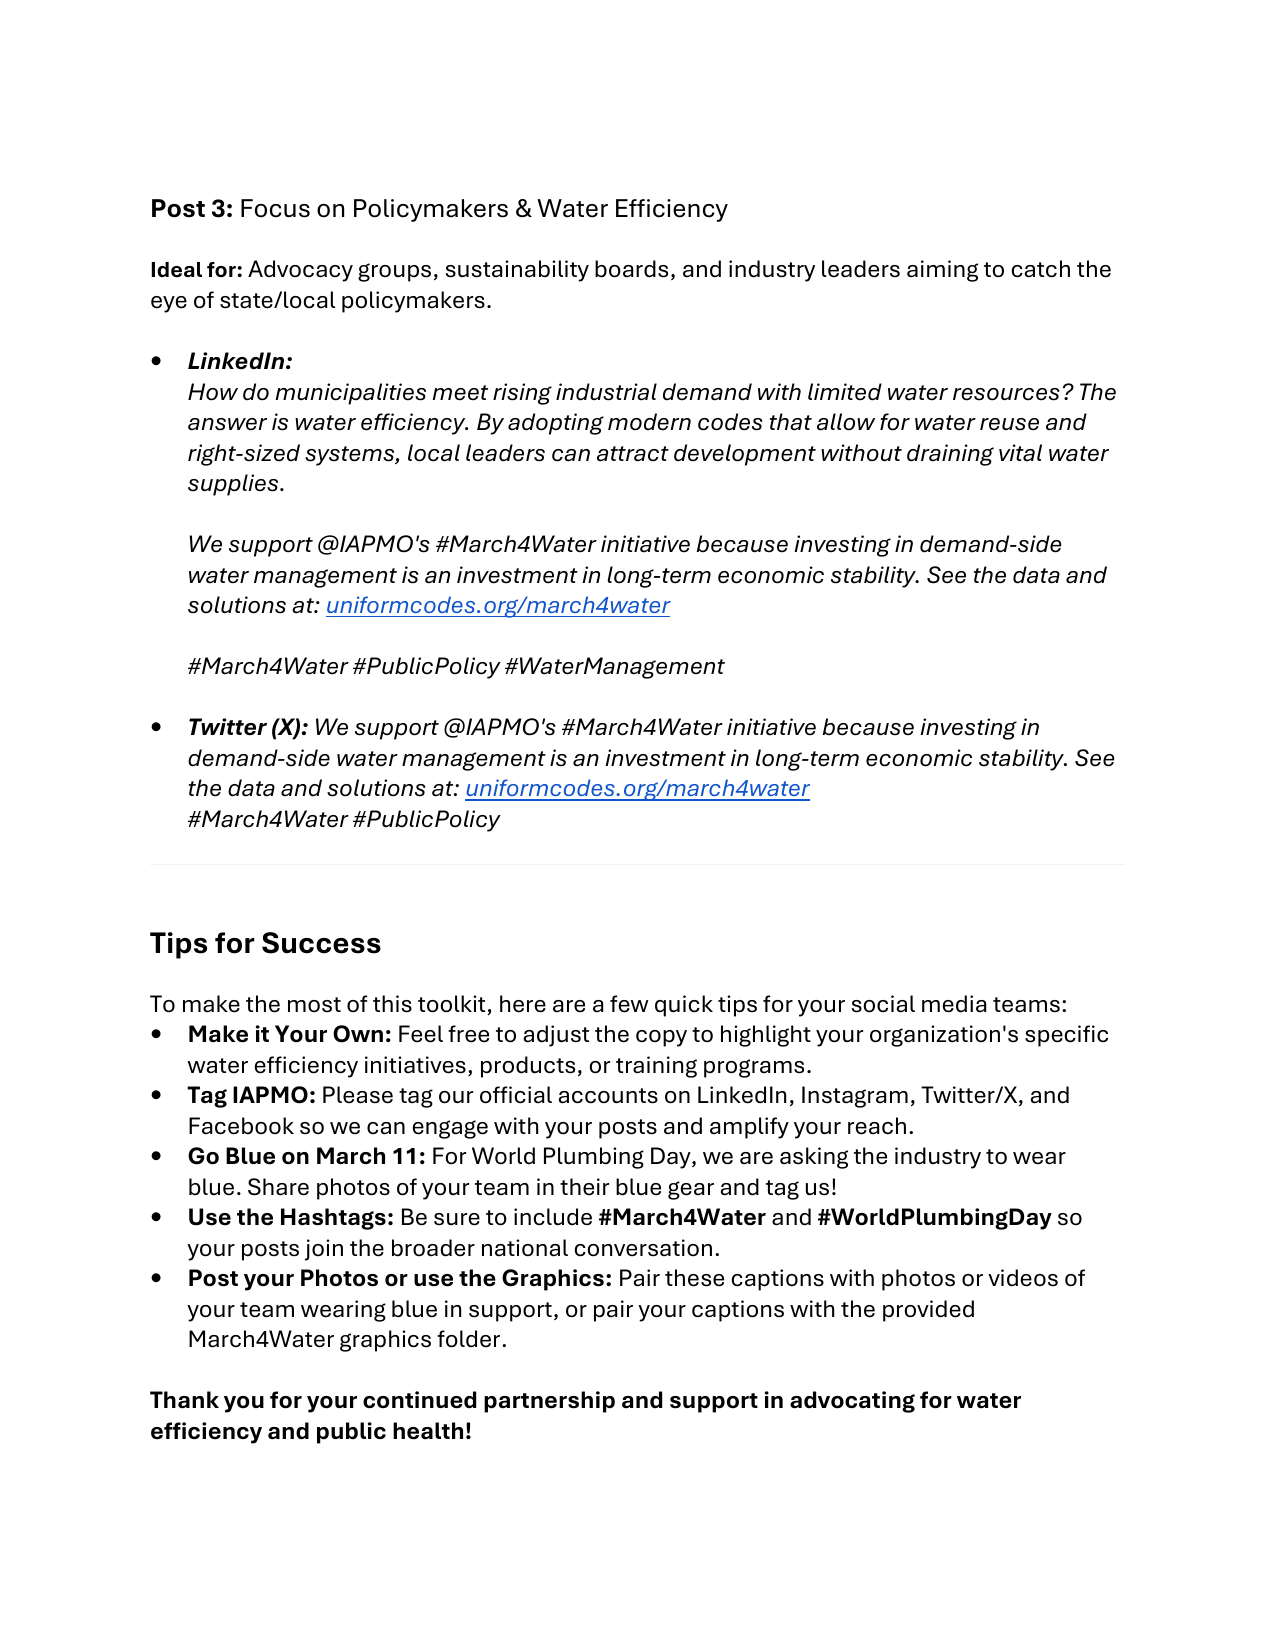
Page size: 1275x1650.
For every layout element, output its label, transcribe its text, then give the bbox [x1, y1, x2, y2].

subtitle Post 3: Focus on Policymakers & Water Efficiency [150, 192, 1125, 254]
list Make it Your Own: Feel free to adjust the copy to highlight your organization's specific water efficiency initiatives, products, or training programs. [150, 1019, 1125, 1080]
text Ideal for: Advocacy groups, sustainability boards, and industry leaders aiming to catch the eye of state/local policymakers. [150, 254, 1125, 315]
list Tag IAPMO: Please tag our official accounts on LinkedIn, Instagram, Twitter/X, and Facebook so we can engage with your posts and amplify your reach. [150, 1080, 1125, 1141]
text Thank you for your continued partnership and support in advocating for water efficiency and public health! [150, 1386, 1125, 1447]
list Use the Hashtags: Be sure to include #March4Water and #WorldPlumbingDay so your posts join the broader national conversation. [150, 1202, 1125, 1263]
list Twitter (X): We support @IAPMO's #March4Water initiative because investing in demand-side water management is an investment in long-term economic stability. See the data and solutions at: uniformcodes.org/march4water #March4Water #PublicPolicy [150, 712, 1125, 834]
text Tips for Success [150, 924, 1125, 989]
list #March4Water #PublicPolicy #WaterManagement [187, 651, 1125, 682]
list LinkedIn: How do municipalities meet rising industrial demand with limited water resources? The answer is water efficiency. By adopting modern codes that allow for water reuse and right-sized systems, local leaders can attract development without draining vital water supplies. We support @IAPMO's #March4Water initiative because investing in demand-side water management is an investment in long-term economic stability. See the data and solutions at: uniformcodes.org/march4water [150, 346, 1125, 621]
list Go Blue on March 11: For World Plumbing Day, we are asking the industry to wear blue. Share photos of your team in their blue gear and tag us! [150, 1141, 1125, 1202]
text To make the most of this toolkit, here are a few quick tips for your social media teams: [150, 989, 1125, 1019]
list Post your Photos or use the Graphics: Pair these captions with photos or videos of your team wearing blue in support, or pair your captions with the provided March4Water graphics folder. [150, 1263, 1125, 1355]
